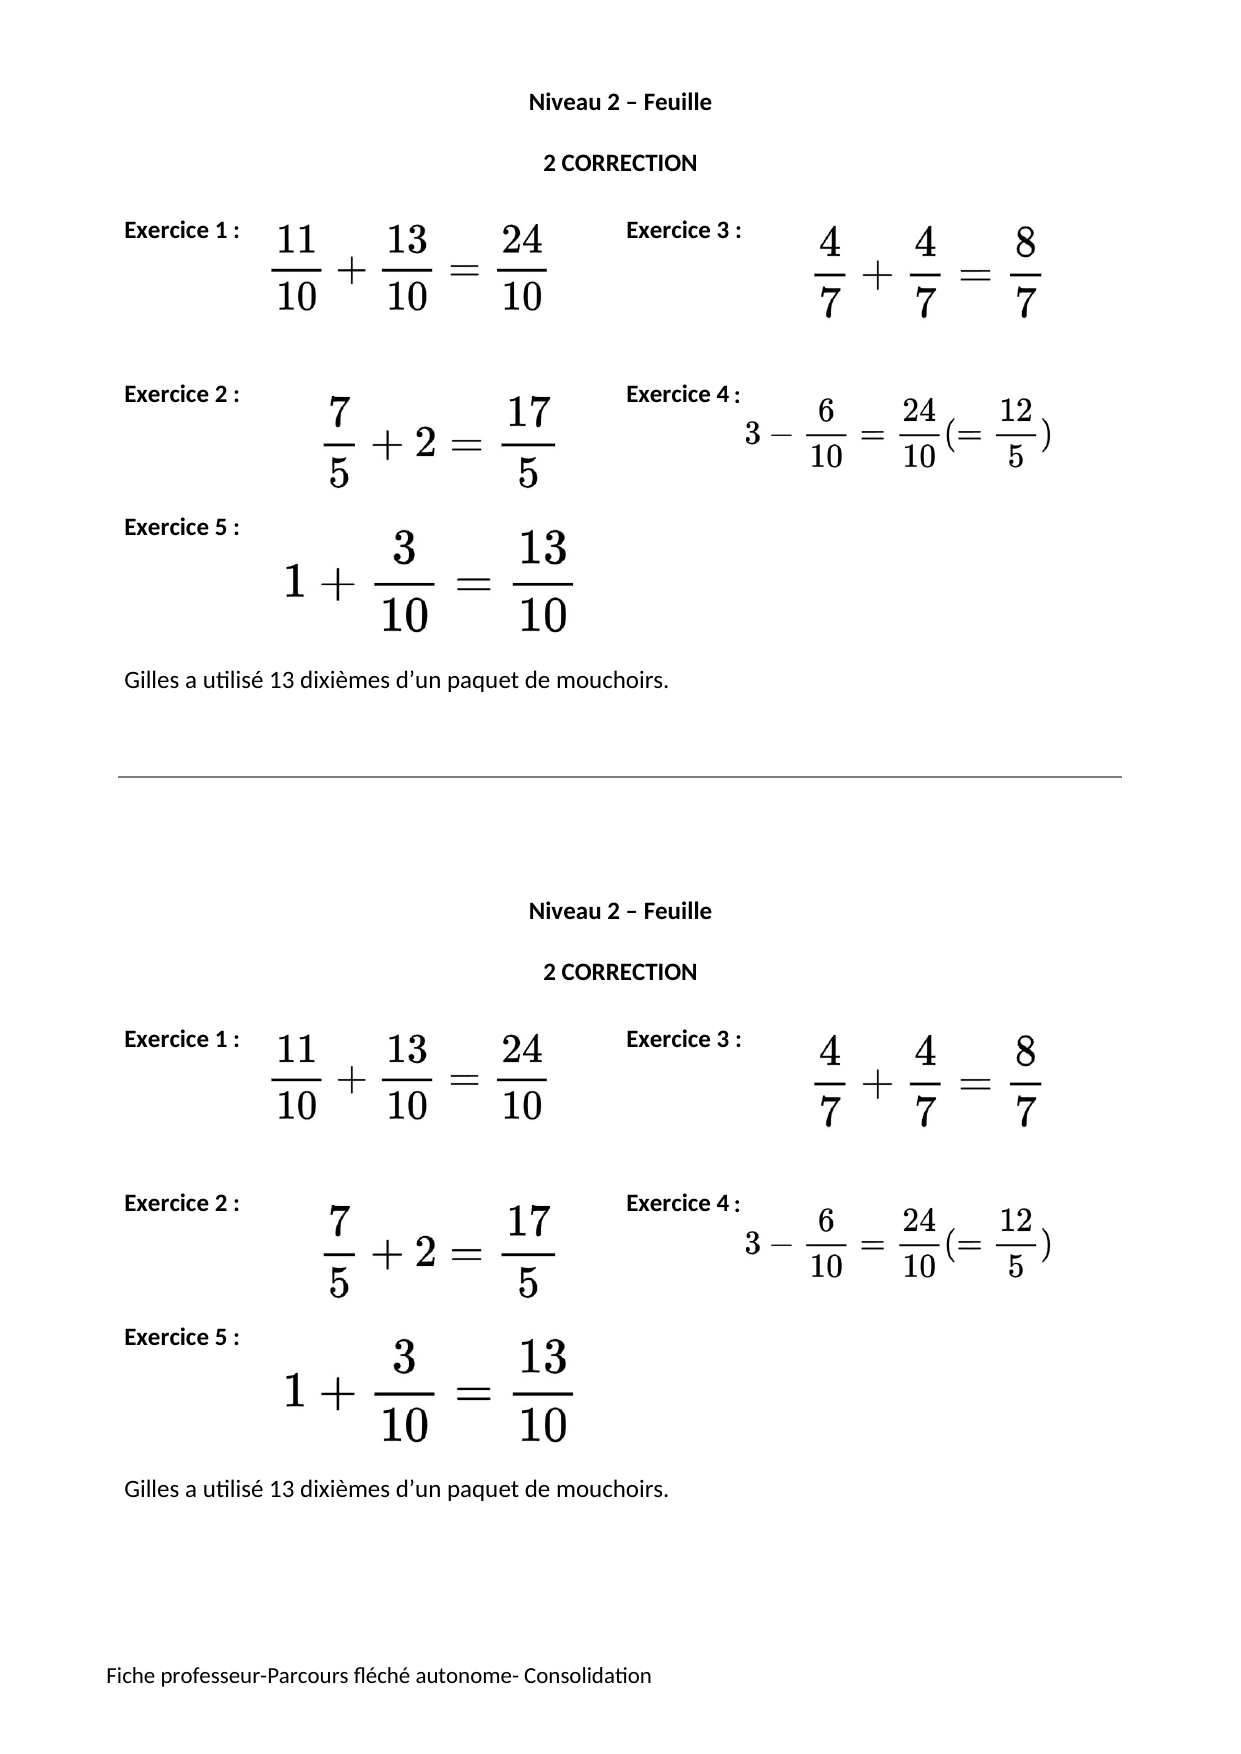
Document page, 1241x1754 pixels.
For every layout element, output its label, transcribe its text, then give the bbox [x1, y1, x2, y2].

text Niveau 2 – Feuille 2 CORRECTION [520, 86, 721, 177]
text Exercice 2 : Exercice 4 [124, 378, 1134, 408]
text Niveau 2 – Feuille 2 CORRECTION [520, 895, 721, 987]
text Exercice 2 : Exercice 4 [124, 1187, 1134, 1218]
text Exercice 1 : Exercice 3 : [124, 1023, 1134, 1054]
picture [746, 396, 1052, 469]
picture [746, 1205, 1052, 1279]
text Gilles a utilisé 13 dixièmes d’un paquet de mouchoirs. [124, 664, 1134, 695]
picture [271, 1054, 548, 1124]
text Gilles a utilisé 13 dixièmes d’un paquet de mouchoirs. [124, 1473, 1134, 1504]
picture [318, 408, 559, 492]
picture [811, 224, 1044, 322]
picture [811, 1033, 1044, 1131]
text Exercice 5 : [124, 1321, 1134, 1351]
text Exercice 1 : Exercice 3 : [124, 214, 1134, 244]
picture [271, 244, 548, 315]
picture [282, 1333, 578, 1443]
picture [318, 1218, 559, 1302]
text Exercice 5 : [124, 511, 1134, 542]
picture [282, 524, 578, 633]
